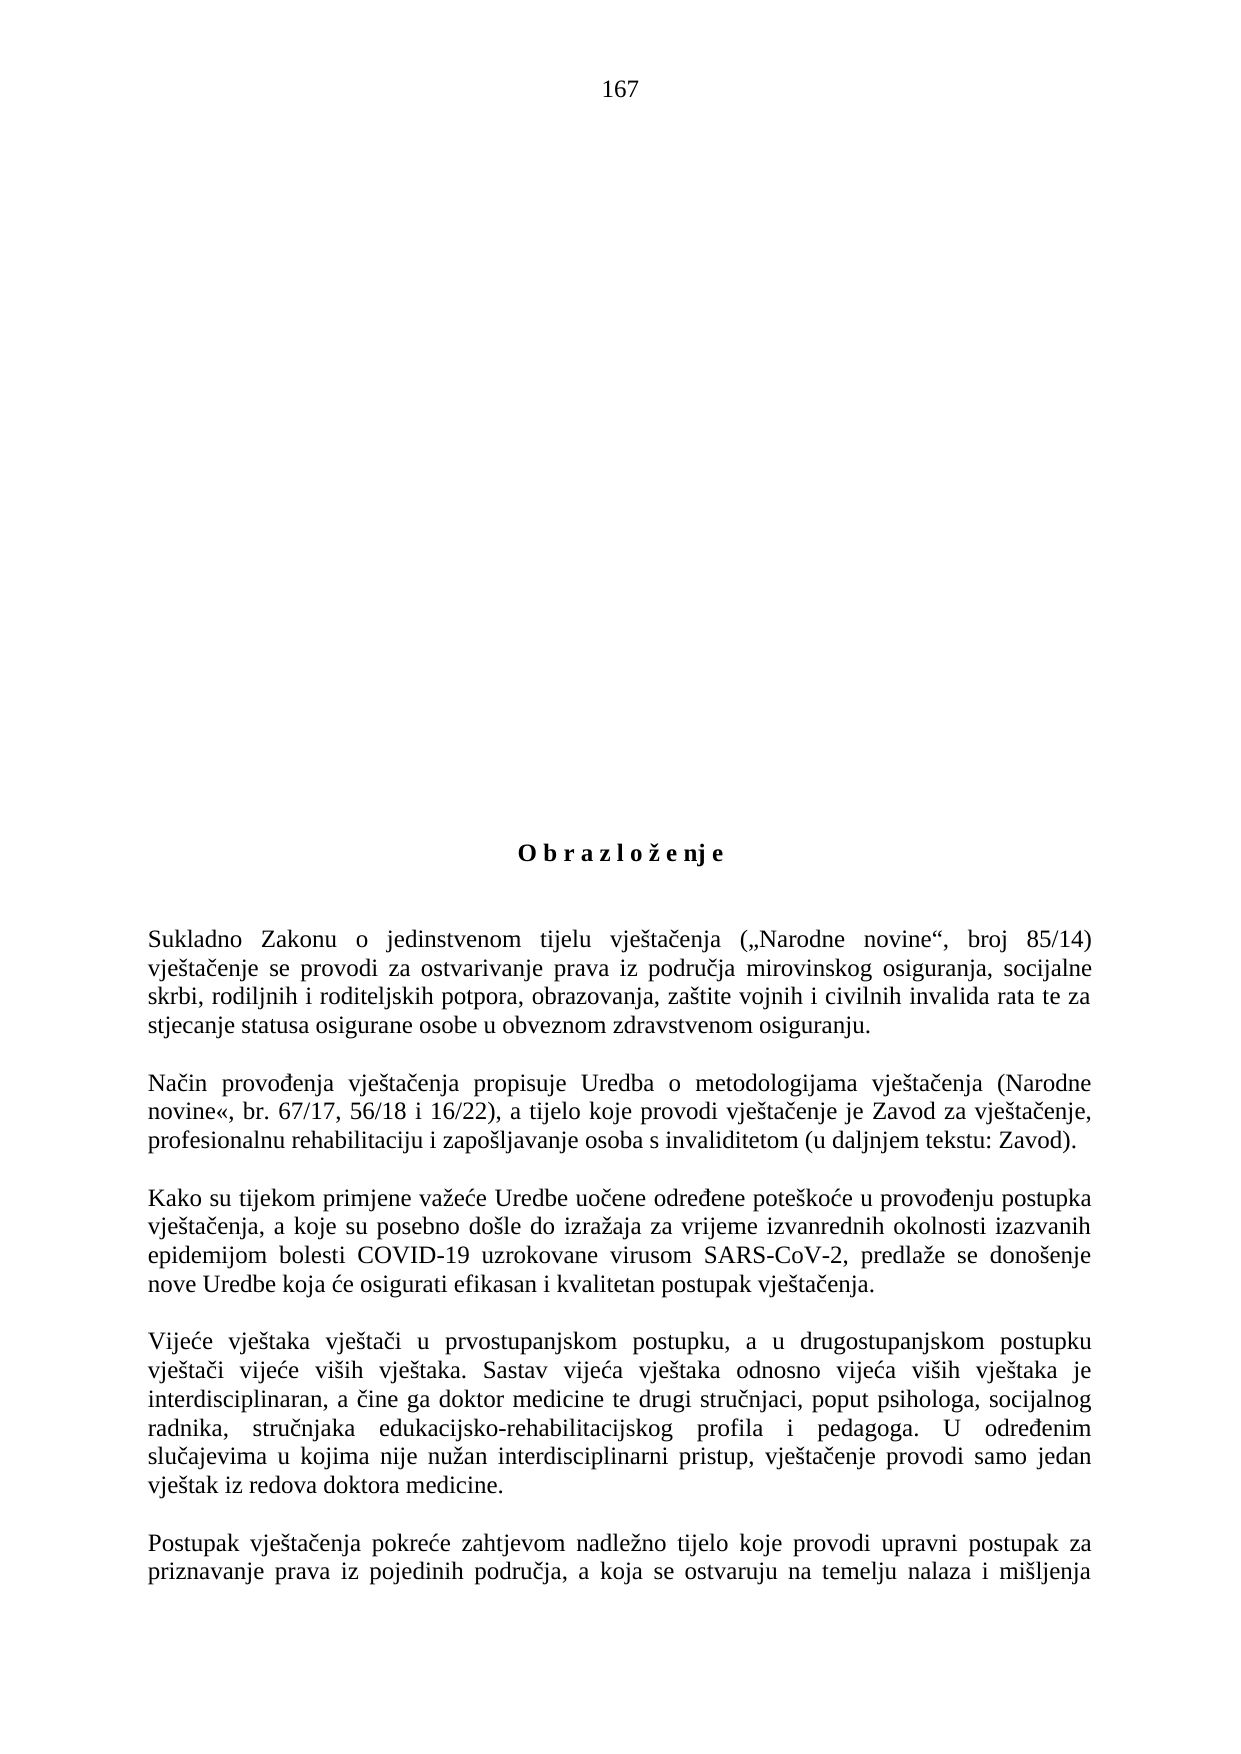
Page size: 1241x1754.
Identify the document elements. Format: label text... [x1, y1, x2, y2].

text Način provođenja vještačenja propisuje Uredba o metodologijama vještačenja (Narodne novine«, br. 67/17, 56/18 i 16/22), a tijelo koje provodi vještačenje je Zavod za vještačenje, profesionalnu rehabilitaciju i zapošljavanje osoba s invaliditetom (u daljnjem tekstu: Zavod). [148, 1068, 1092, 1154]
text O b r a z l o ž e nj e [148, 838, 1092, 866]
text Vijeće vještaka vještači u prvostupanjskom postupku, a u drugostupanjskom postupku vještači vijeće viših vještaka. Sastav vijeća vještaka odnosno vijeća viših vještaka je interdisciplinaran, a čine ga doktor medicine te drugi stručnjaci, poput psihologa, socijalnog radnika, stručnjaka edukacijsko-rehabilitacijskog profila i pedagoga. U određenim slučajevima u kojima nije nužan interdisciplinarni pristup, vještačenje provodi samo jedan vještak iz redova doktora medicine. [148, 1326, 1092, 1499]
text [148, 1528, 1092, 1585]
text Kako su tijekom primjene važeće Uredbe uočene određene poteškoće u provođenju postupka vještačenja, a koje su posebno došle do izražaja za vrijeme izvanrednih okolnosti izazvanih epidemijom bolesti COVID-19 uzrokovane virusom SARS-CoV-2, predlaže se donošenje nove Uredbe koja će osigurati efikasan i kvalitetan postupak vještačenja. [148, 1183, 1092, 1298]
text Sukladno Zakonu o jedinstvenom tijelu vještačenja („Narodne novine“, broj 85/14) vještačenje se provodi za ostvarivanje prava iz područja mirovinskog osiguranja, socijalne skrbi, rodiljnih i roditeljskih potpora, obrazovanja, zaštite vojnih i civilnih invalida rata te za stjecanje statusa osigurane osobe u obveznom zdravstvenom osiguranju. [148, 924, 1092, 1039]
